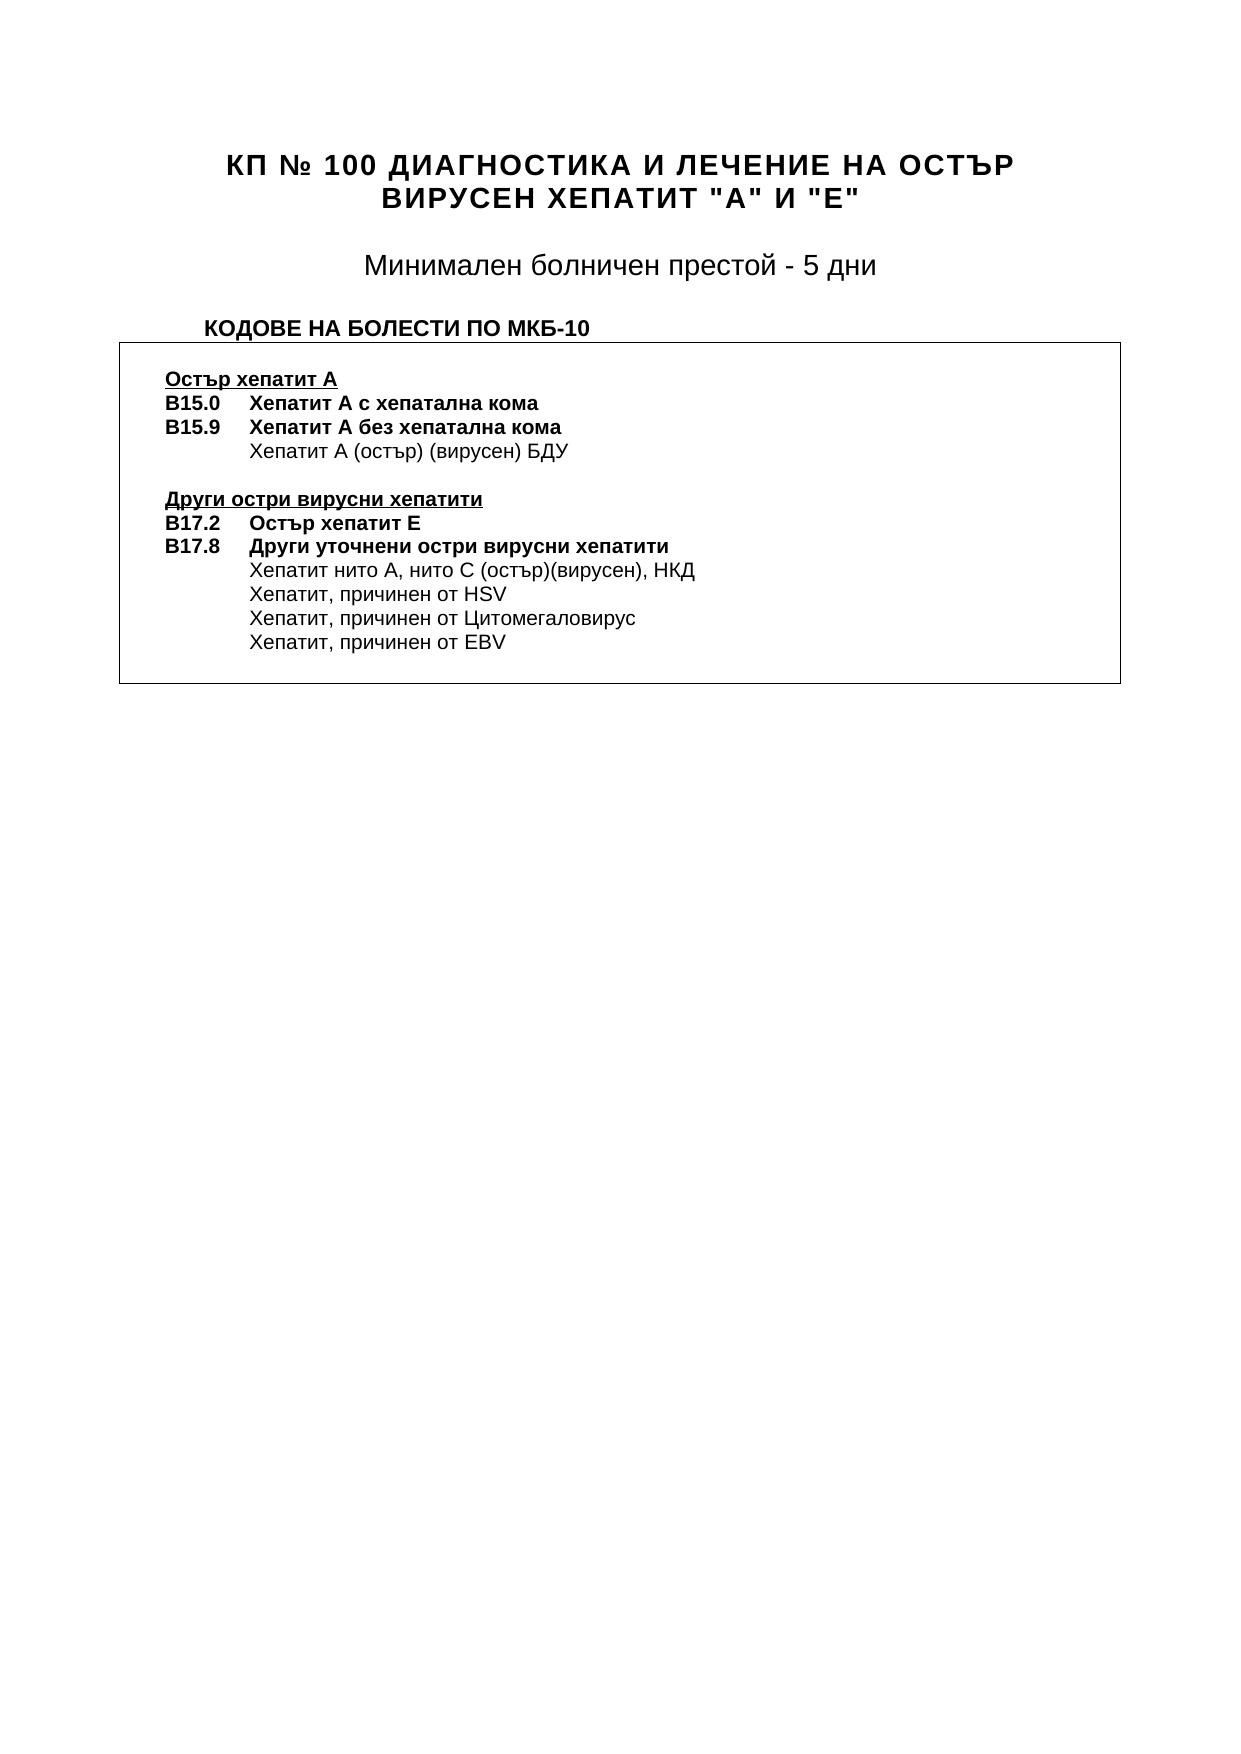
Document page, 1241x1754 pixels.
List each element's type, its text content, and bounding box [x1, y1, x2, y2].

text КОДОВЕ НА БОЛЕСТИ ПО МКБ-10 [148, 315, 1093, 342]
text КП № 100 ДИАГНОСТИКА И ЛЕЧЕНИЕ НА остър вирусен хепатит "А" и "Е" [148, 148, 1093, 215]
table_header Остър хепатит А В15.0 Хепатит А с хепатална кома В15.9 Хепатит А без хепатална кома Хепатит А (остър) (вирусен) БДУ Други остри вирусни хепатити В17.2 Остър хепатит Е В17.8 Други уточнени остри вирусни хепатити Хепатит нито А, нито С (остър)(вирусен), НКД Хепатит, причинен от HSV Хепатит, причинен от Цитомегаловирус Хепатит, причинен от EBV [120, 343, 1120, 683]
text Минимален болничен престой - 5 дни [148, 248, 1093, 282]
